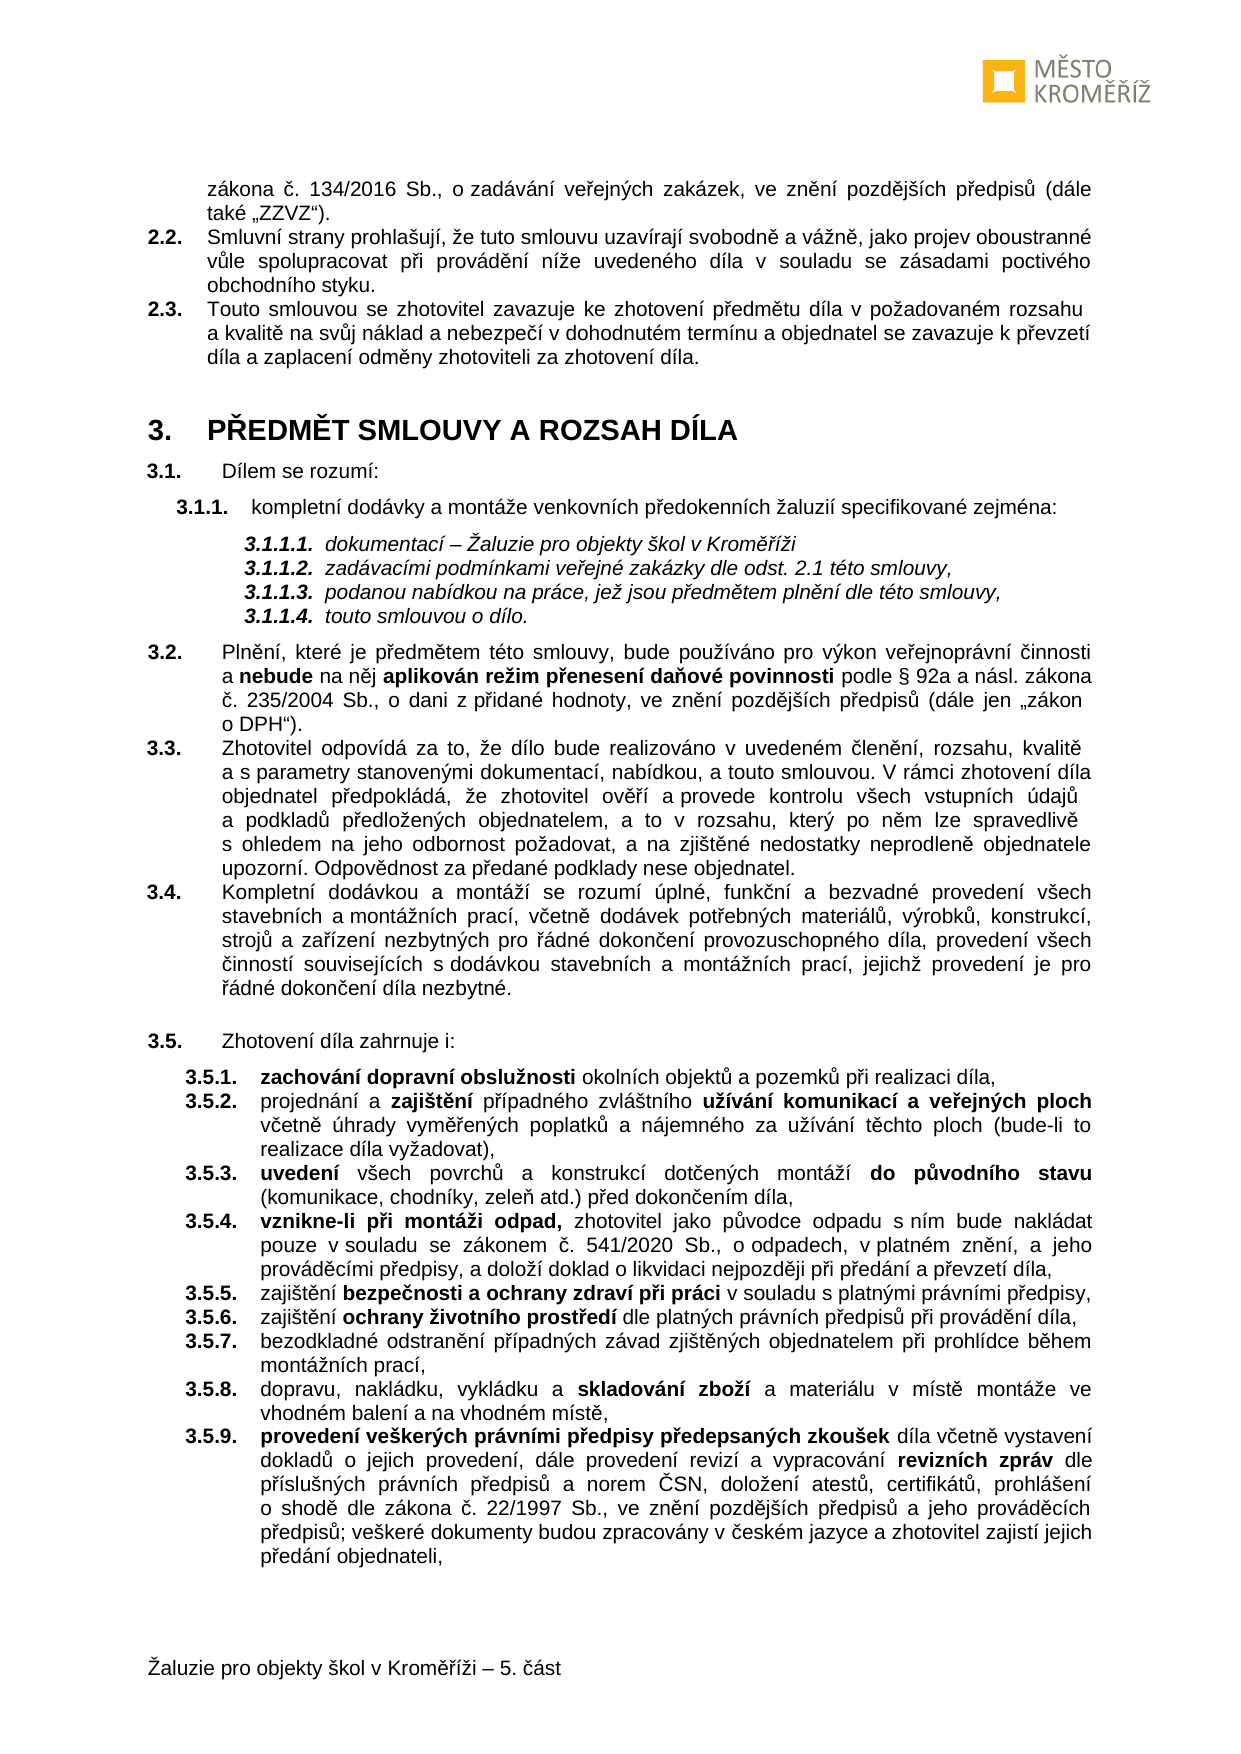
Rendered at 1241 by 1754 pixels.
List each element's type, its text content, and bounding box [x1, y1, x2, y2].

list Touto smlouvou se zhotovitel zavazuje ke zhotovení předmětu díla v požadovaném rozsahu a kvalitě na svůj náklad a nebezpečí v dohodnutém termínu a objednatel se zavazuje k převzetí díla a zaplacení odměny zhotoviteli za zhotovení díla. [148, 297, 1092, 369]
list kompletní dodávky a montáže venkovních předokenních žaluzií specifikované zejména: [176, 495, 1092, 519]
list provedení veškerých právními předpisy předepsaných zkoušek díla včetně vystavení dokladů o jejich provedení, dále provedení revizí a vypracování revizních zpráv dle příslušných právních předpisů a norem ČSN, doložení atestů, certifikátů, prohlášení o shodě dle zákona č. 22/1997 Sb., ve znění pozdějších předpisů a jeho prováděcích předpisů; veškeré dokumenty budou zpracovány v českém jazyce a zhotovitel zajistí jejich předání objednateli, [185, 1424, 1092, 1568]
list zachování dopravní obslužnosti okolních objektů a pozemků při realizaci díla, [185, 1065, 1092, 1089]
list dokumentací – Žaluzie pro objekty škol v Kroměříži [244, 532, 1092, 556]
list zajištění bezpečnosti a ochrany zdraví při práci v souladu s platnými právními předpisy, [185, 1281, 1092, 1304]
list podanou nabídkou na práce, jež jsou předmětem plnění dle této smlouvy, [244, 579, 1092, 603]
list zajištění ochrany životního prostředí dle platných právních předpisů při provádění díla, [185, 1304, 1092, 1328]
picture [977, 48, 1158, 115]
list Zhotovení díla zahrnuje i: [148, 1028, 1092, 1052]
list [148, 177, 1092, 225]
list Smluvní strany prohlašují, že tuto smlouvu uzavírají svobodně a vážně, jako projev oboustranné vůle spolupracovat při provádění níže uvedeného díla v souladu se zásadami poctivého obchodního styku. [148, 225, 1092, 297]
list zadávacími podmínkami veřejné zakázky dle odst. 2.1 této smlouvy, [244, 556, 1092, 579]
list vznikne-li při montáži odpad, zhotovitel jako původce odpadu s ním bude nakládat pouze v souladu se zákonem č. 541/2020 Sb., o odpadech, v platném znění, a jeho prováděcími předpisy, a doloží doklad o likvidaci nejpozději při předání a převzetí díla, [185, 1209, 1092, 1281]
list dopravu, nakládku, vykládku a skladování zboží a materiálu v místě montáže ve vhodném balení a na vhodném místě, [185, 1376, 1092, 1424]
list bezodkladné odstranění případných závad zjištěných objednatelem při prohlídce během montážních prací, [185, 1328, 1092, 1376]
list uvedení všech povrchů a konstrukcí dotčených montáží do původního stavu (komunikace, chodníky, zeleň atd.) před dokončením díla, [185, 1161, 1092, 1209]
list Kompletní dodávkou a montáží se rozumí úplné, funkční a bezvadné provedení všech stavebních a montážních prací, včetně dodávek potřebných materiálů, výrobků, konstrukcí, strojů a zařízení nezbytných pro řádné dokončení provozuschopného díla, provedení všech činností souvisejících s dodávkou stavebních a montážních prací, jejichž provedení je pro řádné dokončení díla nezbytné. [147, 879, 1092, 999]
list projednání a zajištění případného zvláštního užívání komunikací a veřejných ploch včetně úhrady vyměřených poplatků a nájemného za užívání těchto ploch (bude-li to realizace díla vyžadovat), [185, 1089, 1092, 1161]
list Dílem se rozumí: [147, 459, 1092, 483]
list touto smlouvou o dílo. [244, 603, 1092, 627]
list Plnění, které je předmětem této smlouvy, bude používáno pro výkon veřejnoprávní činnosti a nebude na něj aplikován režim přenesení daňové povinnosti podle § 92a a násl. zákona č. 235/2004 Sb., o dani z přidané hodnoty, ve znění pozdějších předpisů (dále jen „zákon o DPH“). [148, 640, 1092, 736]
subtitle PŘEDMĚT SMLOUVY A ROZSAH DÍLA [148, 413, 1092, 446]
list Zhotovitel odpovídá za to, že dílo bude realizováno v uvedeném členění, rozsahu, kvalitě a s parametry stanovenými dokumentací, nabídkou, a touto smlouvou. V rámci zhotovení díla objednatel předpokládá, že zhotovitel ověří a provede kontrolu všech vstupních údajů a podkladů předložených objednatelem, a to v rozsahu, který po něm lze spravedlivě s ohledem na jeho odbornost požadovat, a na zjištěné nedostatky neprodleně objednatele upozorní. Odpovědnost za předané podklady nese objednatel. [147, 736, 1092, 879]
